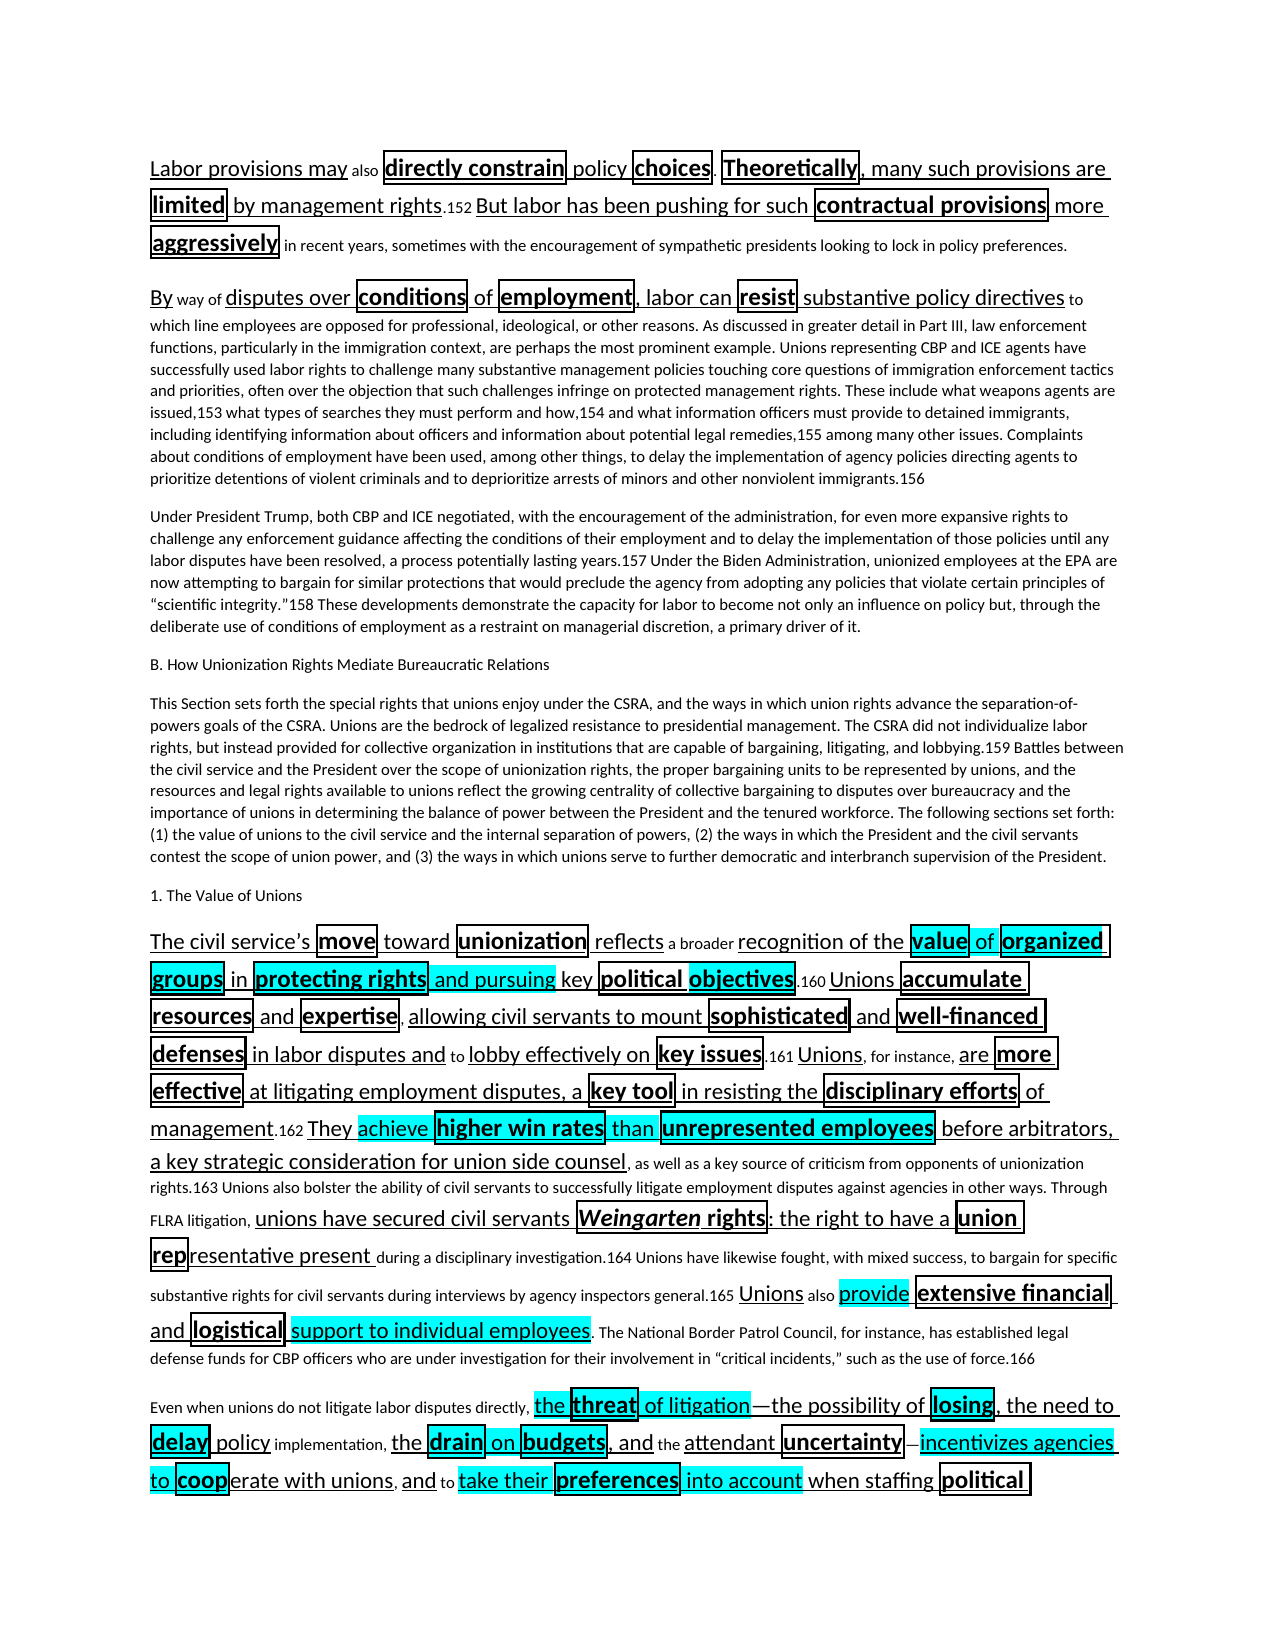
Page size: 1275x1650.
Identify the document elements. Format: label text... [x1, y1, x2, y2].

text By way of disputes over conditions of employment, labor can resist substantive policy directives to which line employees are opposed for professional, ideological, or other reasons. As discussed in greater detail in Part III, law enforcement functions, particularly in the immigration context, are perhaps the most prominent example. Unions representing CBP and ICE agents have successfully used labor rights to challenge many substantive management policies touching core questions of immigration enforcement tactics and priorities, often over the objection that such challenges infringe on protected management rights. These include what weapons agents are issued,153 what types of searches they must perform and how,154 and what information officers must provide to detained immigrants, including identifying information about officers and information about potential legal remedies,155 among many other issues. Complaints about conditions of employment have been used, among other things, to delay the implementation of agency policies directing agents to prioritize detentions of violent criminals and to deprioritize arrests of minors and other nonviolent immigrants.156 [150, 279, 1125, 488]
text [150, 1387, 1125, 1496]
text The civil service’s move toward unionization reflects a broader recognition of the value of organized groups in protecting rights and pursuing key political objectives.160 Unions accumulate resources and expertise, allowing civil servants to mount sophisticated and well-financed defenses in labor disputes and to lobby effectively on key issues.161 Unions, for instance, are more effective at litigating employment disputes, a key tool in resisting the disciplinary efforts of management.162 They achieve higher win rates than unrepresented employees before arbitrators, a key strategic consideration for union side counsel, as well as a key source of criticism from opponents of unionization rights.163 Unions also bolster the ability of civil servants to successfully litigate employment disputes against agencies in other ways. Through FLRA litigation, unions have secured civil servants Weingarten rights: the right to have a union representative present during a disciplinary investigation.164 Unions have likewise fought, with mixed success, to bargain for specific substantive rights for civil servants during interviews by agency inspectors general.165 Unions also provide extensive financial and logistical support to individual employees. The National Border Patrol Council, for instance, has established legal defense funds for CBP officers who are under investigation for their involvement in “critical incidents,” such as the use of force.166 [150, 923, 1125, 1369]
text Labor provisions may also directly constrain policy choices. Theoretically, many such provisions are limited by management rights.152 But labor has been pushing for such contractual provisions more aggressively in recent years, sometimes with the encouragement of sympathetic presidents looking to lock in policy preferences. [150, 150, 1125, 259]
text B. How Unionization Rights Mediate Bureaucratic Relations [150, 655, 1125, 675]
text Under President Trump, both CBP and ICE negotiated, with the encouragement of the administration, for even more expansive rights to challenge any enforcement guidance affecting the conditions of their employment and to delay the implementation of those policies until any labor disputes have been resolved, a process potentially lasting years.157 Under the Biden Administration, unionized employees at the EPA are now attempting to bargain for similar protections that would preclude the agency from adopting any policies that violate certain principles of “scientific integrity.”158 These developments demonstrate the capacity for labor to become not only an influence on policy but, through the deliberate use of conditions of employment as a restraint on managerial discretion, a primary driver of it. [150, 507, 1125, 636]
text 1. The Value of Unions [150, 885, 1125, 905]
text This Section sets forth the special rights that unions enjoy under the CSRA, and the ways in which union rights advance the separation-of-powers goals of the CSRA. Unions are the bedrock of legalized resistance to presidential management. The CSRA did not individualize labor rights, but instead provided for collective organization in institutions that are capable of bargaining, litigating, and lobbying.159 Battles between the civil service and the President over the scope of unionization rights, the proper bargaining units to be represented by unions, and the resources and legal rights available to unions reflect the growing centrality of collective bargaining to disputes over bureaucracy and the importance of unions in determining the balance of power between the President and the tenured workforce. The following sections set forth: (1) the value of unions to the civil service and the internal separation of powers, (2) the ways in which the President and the civil servants contest the scope of union power, and (3) the ways in which unions serve to further democratic and interbranch supervision of the President. [150, 693, 1125, 867]
